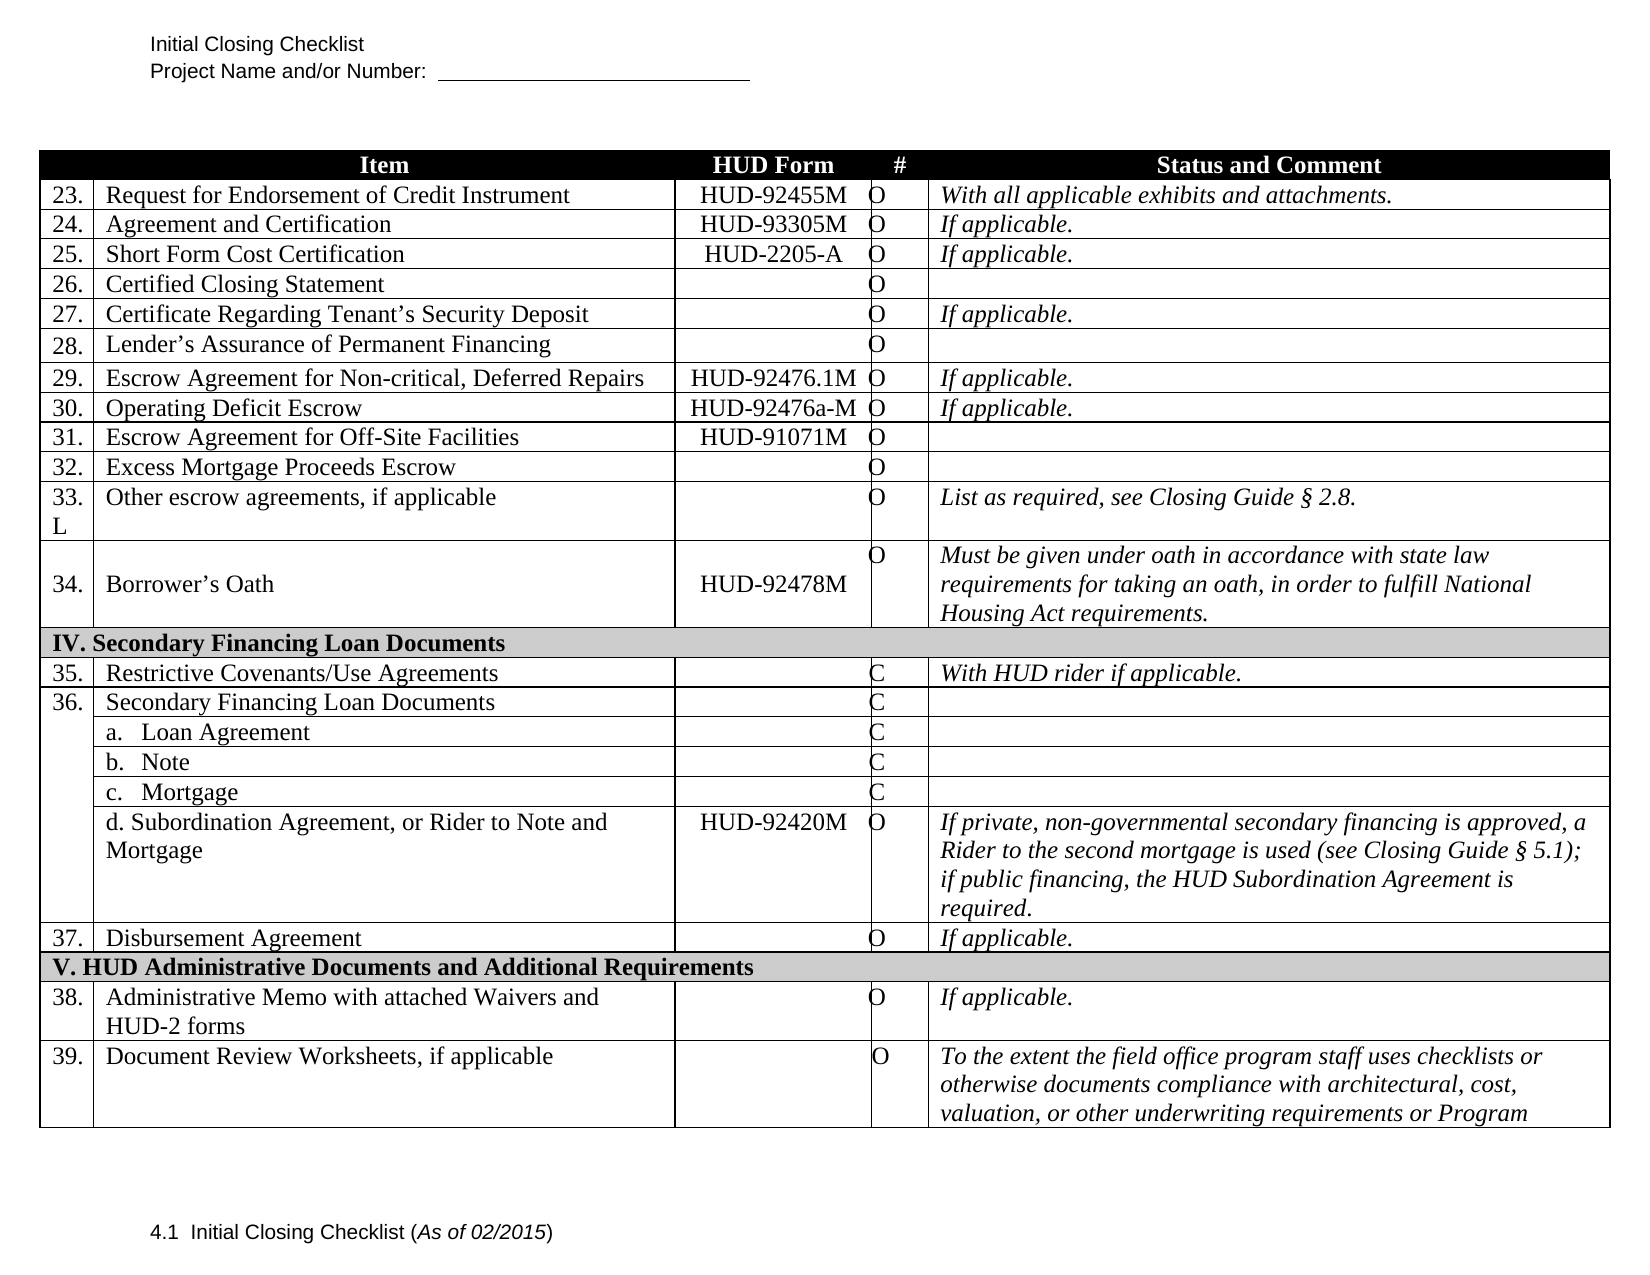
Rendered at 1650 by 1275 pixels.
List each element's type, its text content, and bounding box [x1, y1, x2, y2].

table_cell [41, 658, 93, 686]
table_cell IV. Secondary Financing Loan Documents [41, 628, 1609, 657]
table_cell [41, 210, 93, 238]
table_cell Escrow Agreement for Non-critical, Deferred Repairs [94, 363, 674, 392]
table_cell d. Subordination Agreement, or Rider to Note and Mortgage [94, 807, 674, 922]
table_cell If applicable. [929, 210, 1609, 238]
table_cell [676, 1041, 871, 1127]
table_cell HUD-92476.1M [676, 363, 871, 392]
table_cell O [872, 807, 928, 922]
table_cell c. Mortgage [94, 777, 674, 806]
table_cell [41, 423, 93, 451]
table_cell Certified Closing Statement [94, 269, 674, 298]
table_header # [872, 150, 928, 179]
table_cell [929, 1041, 1609, 1127]
table_cell [929, 269, 1609, 298]
table_cell [41, 329, 93, 362]
table_cell Secondary Financing Loan Documents [94, 688, 674, 716]
table_cell With all applicable exhibits and attachments. [929, 180, 1609, 208]
table_cell Must be given under oath in accordance with state law requirements for taking an oath, in order to fulfill National Housing Act requirements. [929, 541, 1609, 627]
table_header Item [94, 150, 675, 179]
table_cell If applicable. [929, 363, 1609, 392]
table_cell [41, 269, 93, 298]
table_cell HUD-92420M [676, 807, 871, 922]
table_cell [41, 1041, 93, 1127]
table_cell Lender’s Assurance of Permanent Financing [94, 329, 674, 362]
table_cell If applicable. [929, 299, 1609, 328]
table_cell [929, 777, 1609, 806]
table_cell O [872, 393, 928, 421]
table_cell Borrower’s Oath [94, 541, 674, 627]
table_cell O [872, 482, 928, 539]
table_cell Other escrow agreements, if applicable [94, 482, 674, 539]
table_cell Short Form Cost Certification [94, 239, 674, 268]
table_cell [676, 982, 871, 1040]
table_cell [676, 329, 871, 362]
table_cell [676, 717, 871, 746]
table_cell [929, 329, 1609, 362]
table_cell [41, 180, 93, 208]
table_cell O [872, 423, 928, 451]
table_cell [676, 269, 871, 298]
table_cell O [872, 269, 928, 298]
table_cell O [872, 1041, 928, 1127]
table_cell Excess Mortgage Proceeds Escrow [94, 452, 674, 481]
table_cell C [872, 747, 928, 776]
table_cell With HUD rider if applicable. [929, 658, 1609, 686]
table_cell HUD-91071M [676, 423, 871, 451]
table_cell a. Loan Agreement [94, 717, 674, 746]
table_cell [41, 541, 93, 627]
table_cell [41, 393, 93, 421]
table_header HUD Form [675, 150, 872, 179]
table_cell O [872, 363, 928, 392]
table_cell [929, 452, 1609, 481]
table_cell O [872, 541, 928, 627]
table_cell If applicable. [929, 239, 1609, 268]
table_cell C [872, 717, 928, 746]
table_cell b. Note [94, 747, 674, 776]
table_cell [94, 1041, 674, 1127]
table_cell [41, 299, 93, 328]
table_cell HUD-2205-A [676, 239, 871, 268]
table_header [41, 150, 94, 179]
table_cell Agreement and Certification [94, 210, 674, 238]
table_cell O [872, 982, 928, 1040]
table_cell [929, 717, 1609, 746]
table_cell O [872, 923, 928, 951]
table_cell Certificate Regarding Tenant’s Security Deposit [94, 299, 674, 328]
table_cell If applicable. [929, 923, 1609, 951]
table_header Status and Comment [929, 150, 1610, 179]
table_cell [676, 777, 871, 806]
table_cell Escrow Agreement for Off-Site Facilities [94, 423, 674, 451]
table_cell [676, 482, 871, 539]
table_cell C [872, 777, 928, 806]
table_cell V. HUD Administrative Documents and Additional Requirements [41, 953, 1609, 981]
table_cell O [872, 329, 928, 362]
table_cell HUD-92455M [676, 180, 871, 208]
table_cell [41, 982, 93, 1040]
table_cell [41, 688, 93, 922]
table_cell [676, 747, 871, 776]
table_cell [929, 747, 1609, 776]
table_cell HUD-93305M [676, 210, 871, 238]
table_cell C [872, 658, 928, 686]
table_cell O [872, 452, 928, 481]
table_cell O [872, 210, 928, 238]
table_cell [676, 452, 871, 481]
table_cell [41, 363, 93, 392]
table_cell O [872, 180, 928, 208]
table_cell O [872, 239, 928, 268]
table_cell [676, 299, 871, 328]
table_cell If private, non-governmental secondary financing is approved, a Rider to the second mortgage is used (see Closing Guide § 5.1); if public financing, the HUD Subordination Agreement is required. [929, 807, 1609, 922]
table_cell O [872, 299, 928, 328]
table_cell HUD-92478M [676, 541, 871, 627]
table_cell [676, 923, 871, 951]
table_cell Disbursement Agreement [94, 923, 674, 951]
table_cell Request for Endorsement of Credit Instrument [94, 180, 674, 208]
table_cell [929, 423, 1609, 451]
table_cell [41, 239, 93, 268]
table_cell [929, 688, 1609, 716]
table_cell [41, 923, 93, 951]
table_cell L [41, 482, 93, 539]
table_cell If applicable. [929, 982, 1609, 1040]
table_cell Restrictive Covenants/Use Agreements [94, 658, 674, 686]
table_cell Administrative Memo with attached Waivers and HUD-2 forms [94, 982, 674, 1040]
table_cell List as required, see Closing Guide § 2.8. [929, 482, 1609, 539]
table_cell If applicable. [929, 393, 1609, 421]
table_cell [676, 658, 871, 686]
table_cell [41, 452, 93, 481]
table_cell Operating Deficit Escrow [94, 393, 674, 421]
table_cell HUD-92476a-M [676, 393, 871, 421]
table_cell C [872, 688, 928, 716]
table_cell [676, 688, 871, 716]
